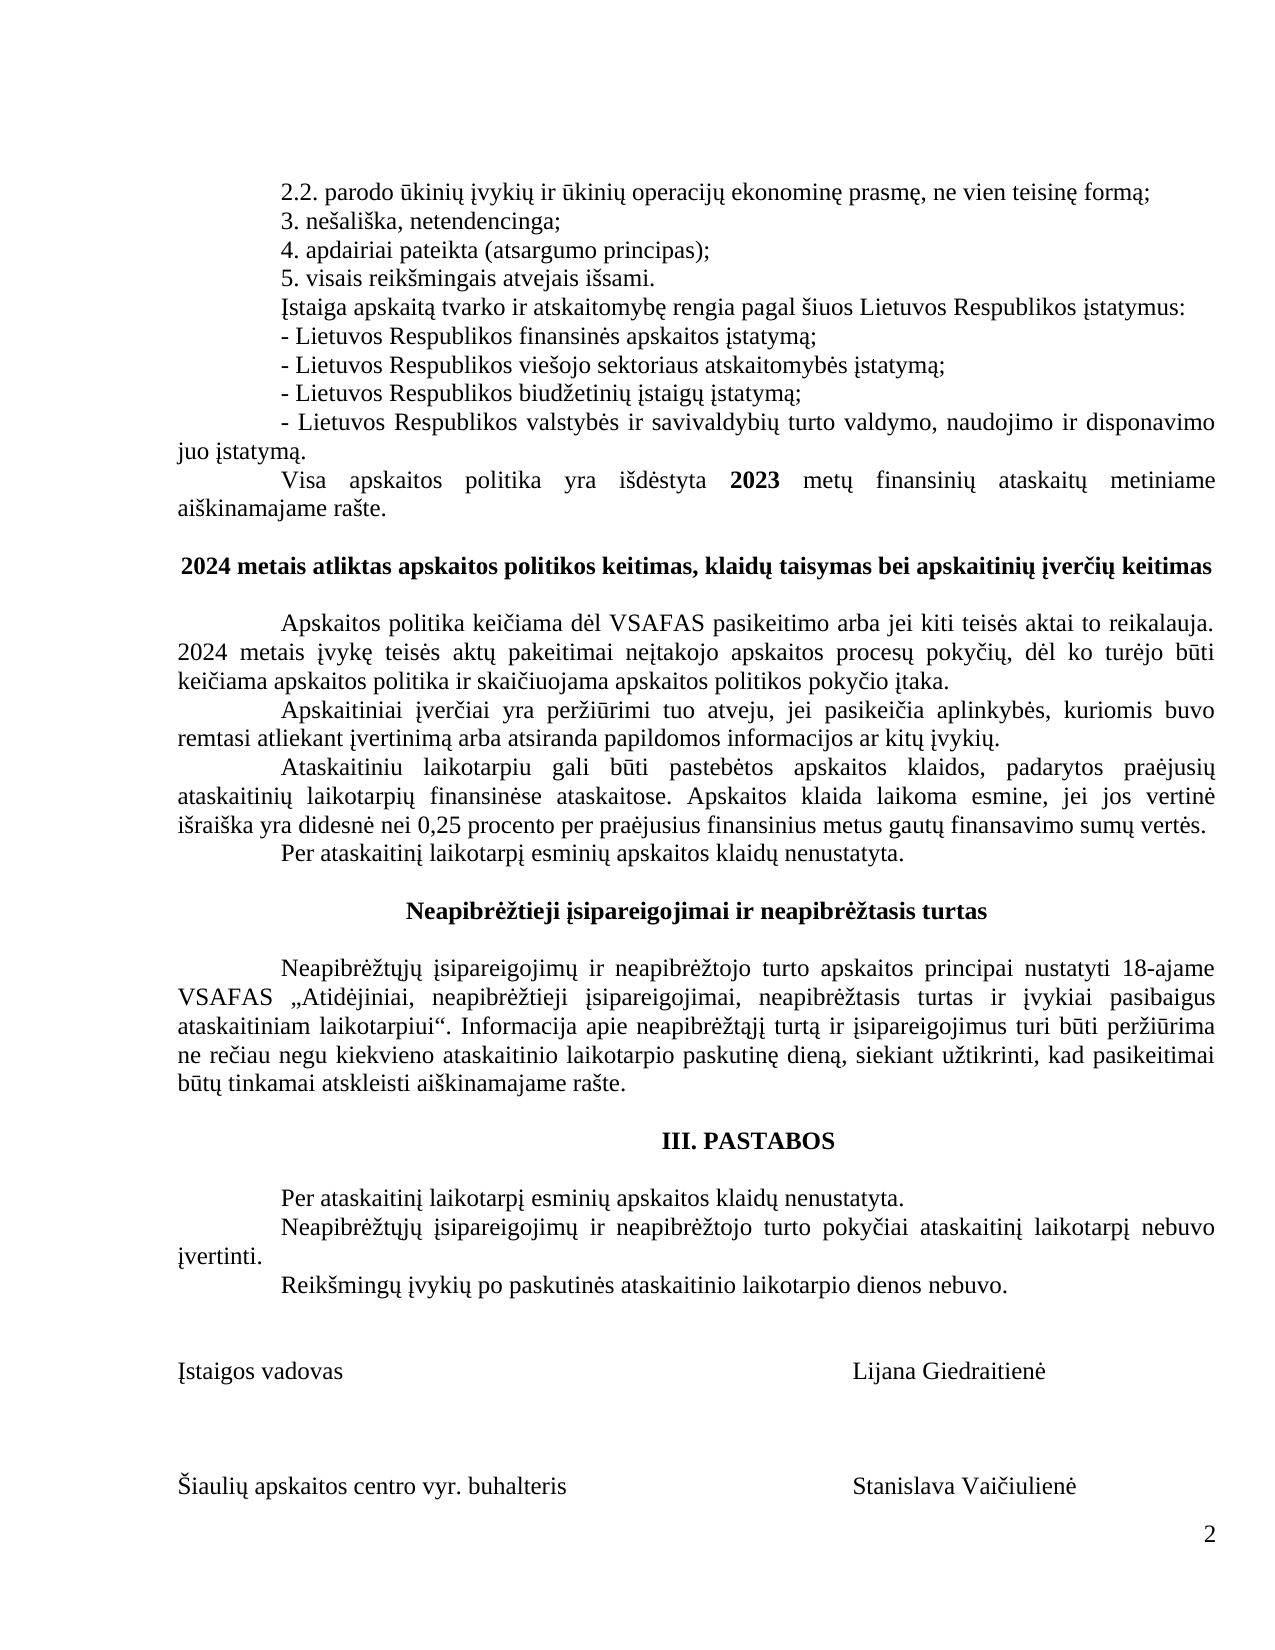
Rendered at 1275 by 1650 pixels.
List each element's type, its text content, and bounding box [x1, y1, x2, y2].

text - Lietuvos Respublikos finansinės apskaitos įstatymą; [177, 321, 1216, 350]
text Apskaitos politika keičiama dėl VSAFAS pasikeitimo arba jei kiti teisės aktai to reikalauja. 2024 metais įvykę teisės aktų pakeitimai neįtakojo apskaitos procesų pokyčių, dėl ko turėjo būti keičiama apskaitos politika ir skaičiuojama apskaitos politikos pokyčio įtaka. [177, 608, 1216, 695]
text Apskaitiniai įverčiai yra peržiūrimi tuo atveju, jei pasikeičia aplinkybės, kuriomis buvo remtasi atliekant įvertinimą arba atsiranda papildomos informacijos ar kitų įvykių. [177, 695, 1216, 752]
text - Lietuvos Respublikos viešojo sektoriaus atskaitomybės įstatymą; [177, 350, 1216, 378]
text Įstaigos vadovas Lijana Giedraitienė [177, 1356, 1216, 1413]
text Per ataskaitinį laikotarpį esminių apskaitos klaidų nenustatyta. [177, 1183, 1216, 1212]
text Neapibrėžtųjų įsipareigojimų ir neapibrėžtojo turto apskaitos principai nustatyti 18-ajame VSAFAS „Atidėjiniai, neapibrėžtieji įsipareigojimai, neapibrėžtasis turtas ir įvykiai pasibaigus ataskaitiniam laikotarpiui“. Informacija apie neapibrėžtąjį turtą ir įsipareigojimus turi būti peržiūrima ne rečiau negu kiekvieno ataskaitinio laikotarpio paskutinę dieną, siekiant užtikrinti, kad pasikeitimai būtų tinkamai atskleisti aiškinamajame rašte. [177, 953, 1216, 1097]
text - Lietuvos Respublikos valstybės ir savivaldybių turto valdymo, naudojimo ir disponavimo juo įstatymą. [177, 407, 1216, 465]
text Neapibrėžtųjų įsipareigojimų ir neapibrėžtojo turto pokyčiai ataskaitinį laikotarpį nebuvo įvertinti. [177, 1212, 1216, 1270]
text Šiaulių apskaitos centro vyr. buhalteris Stanislava Vaičiulienė [177, 1471, 1216, 1500]
text III. PASTABOS [177, 1126, 1216, 1155]
text Reikšmingų įvykių po paskutinės ataskaitinio laikotarpio dienos nebuvo. [177, 1270, 1216, 1298]
text Visa apskaitos politika yra išdėstyta 2023 metų finansinių ataskaitų metiniame aiškinamajame rašte. [177, 465, 1216, 522]
list Neapibrėžtieji įsipareigojimai ir neapibrėžtasis turtas [177, 896, 1216, 925]
text Per ataskaitinį laikotarpį esminių apskaitos klaidų nenustatyta. [177, 838, 1216, 867]
text Įstaiga apskaitą tvarko ir atskaitomybę rengia pagal šiuos Lietuvos Respublikos įstatymus: [177, 292, 1216, 321]
text 4. apdairiai pateikta (atsargumo principas); [177, 235, 1216, 263]
text 2024 metais atliktas apskaitos politikos keitimas, klaidų taisymas bei apskaitinių įverčių keitimas [177, 551, 1216, 580]
text Ataskaitiniu laikotarpiu gali būti pastebėtos apskaitos klaidos, padarytos praėjusių ataskaitinių laikotarpių finansinėse ataskaitose. Apskaitos klaida laikoma esmine, jei jos vertinė išraiška yra didesnė nei 0,25 procento per praėjusius finansinius metus gautų finansavimo sumų vertės. [177, 752, 1216, 838]
text 5. visais reikšmingais atvejais išsami. [177, 263, 1216, 292]
text - Lietuvos Respublikos biudžetinių įstaigų įstatymą; [177, 378, 1216, 407]
text 3. nešališka, netendencinga; [177, 206, 1216, 235]
text 2.2. parodo ūkinių įvykių ir ūkinių operacijų ekonominę prasmę, ne vien teisinę formą; [177, 177, 1216, 206]
